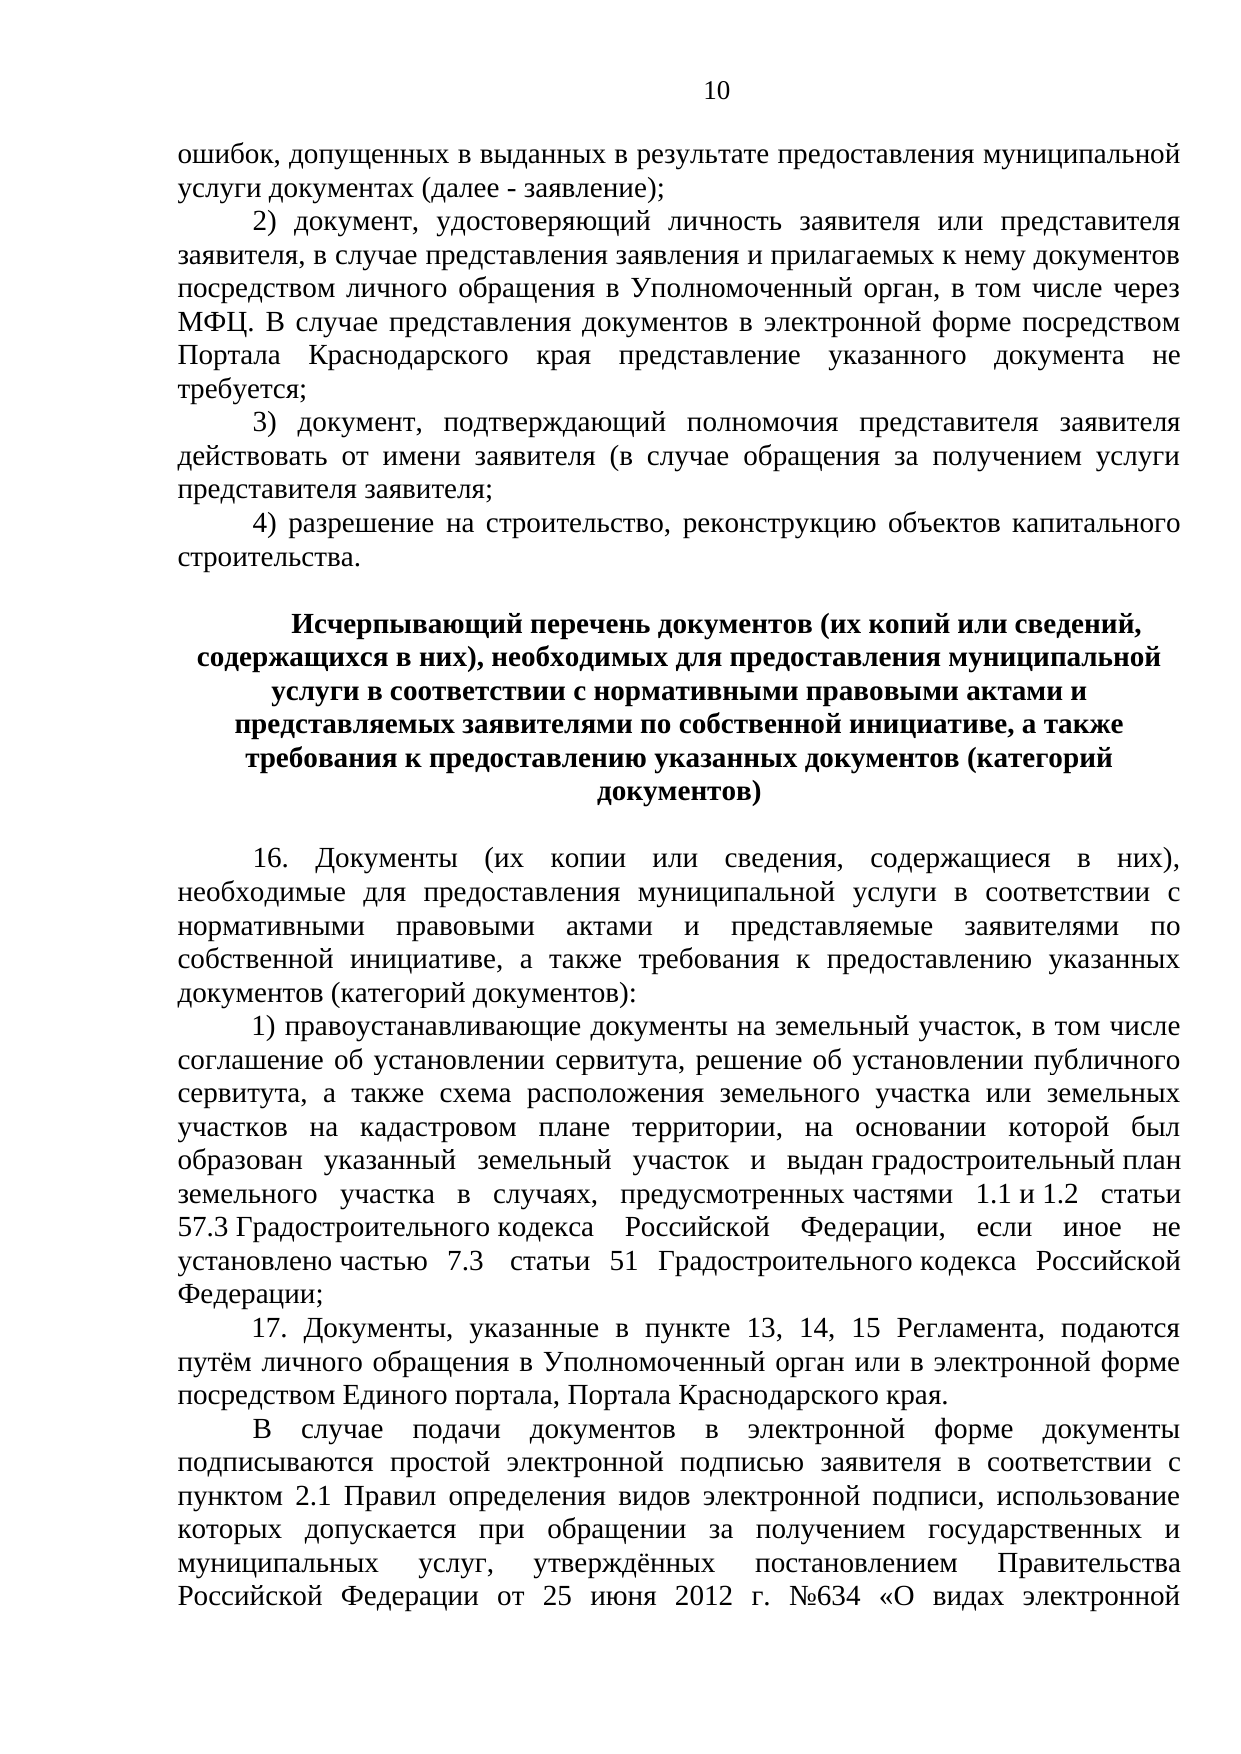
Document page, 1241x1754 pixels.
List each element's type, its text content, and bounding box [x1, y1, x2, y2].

text 1) правоустанавливающие документы на земельный участок, в том числе соглашение об установлении сервитута, решение об установлении публичного сервитута, а также схема расположения земельного участка или земельных участков на кадастровом плане территории, на основании которой был образован указанный земельный участок и выдан градостроительный план земельного участка в случаях, предусмотренных частями 1.1 и 1.2 статьи 57.3 Градостроительного кодекса Российской Федерации, если иное не установлено частью 7.3 статьи 51 Градостроительного кодекса Российской Федерации; [315, 1243, 1181, 1310]
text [177, 136, 1181, 203]
subtitle 16. Документы (их копии или сведения, содержащиеся в них), необходимые для предоставления муниципальной услуги в соответствии с нормативными правовыми актами и представляемые заявителями по собственной инициативе, а также требования к предоставлению указанных документов (категорий документов): [177, 841, 1181, 1008]
text 17. Документы, указанные в пункте 13, 14, 15 Регламента, подаются путём личного обращения в Уполномоченный орган или в электронной форме посредством Единого портала, Портала Краснодарского края. [177, 1310, 1181, 1411]
text 2) документ, удостоверяющий личность заявителя или представителя заявителя, в случае представления заявления и прилагаемых к нему документов посредством личного обращения в Уполномоченный орган, в том числе через МФЦ. В случае представления документов в электронной форме посредством Портала Краснодарского края представление указанного документа не требуется; [177, 203, 1181, 404]
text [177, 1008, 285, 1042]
text 3) документ, подтверждающий полномочия представителя заявителя действовать от имени заявителя (в случае обращения за получением услуги представителя заявителя; [177, 404, 1181, 505]
text 4) разрешение на строительство, реконструкцию объектов капитального строительства. [177, 505, 1181, 572]
subtitle Исчерпывающий перечень документов (их копий или сведений, содержащихся в них), необходимых для предоставления муниципальной услуги в соответствии с нормативными правовыми актами и представляемых заявителями по собственной инициативе, а также требования к предоставлению указанных документов (категорий документов) [177, 606, 1181, 807]
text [177, 1411, 1181, 1612]
